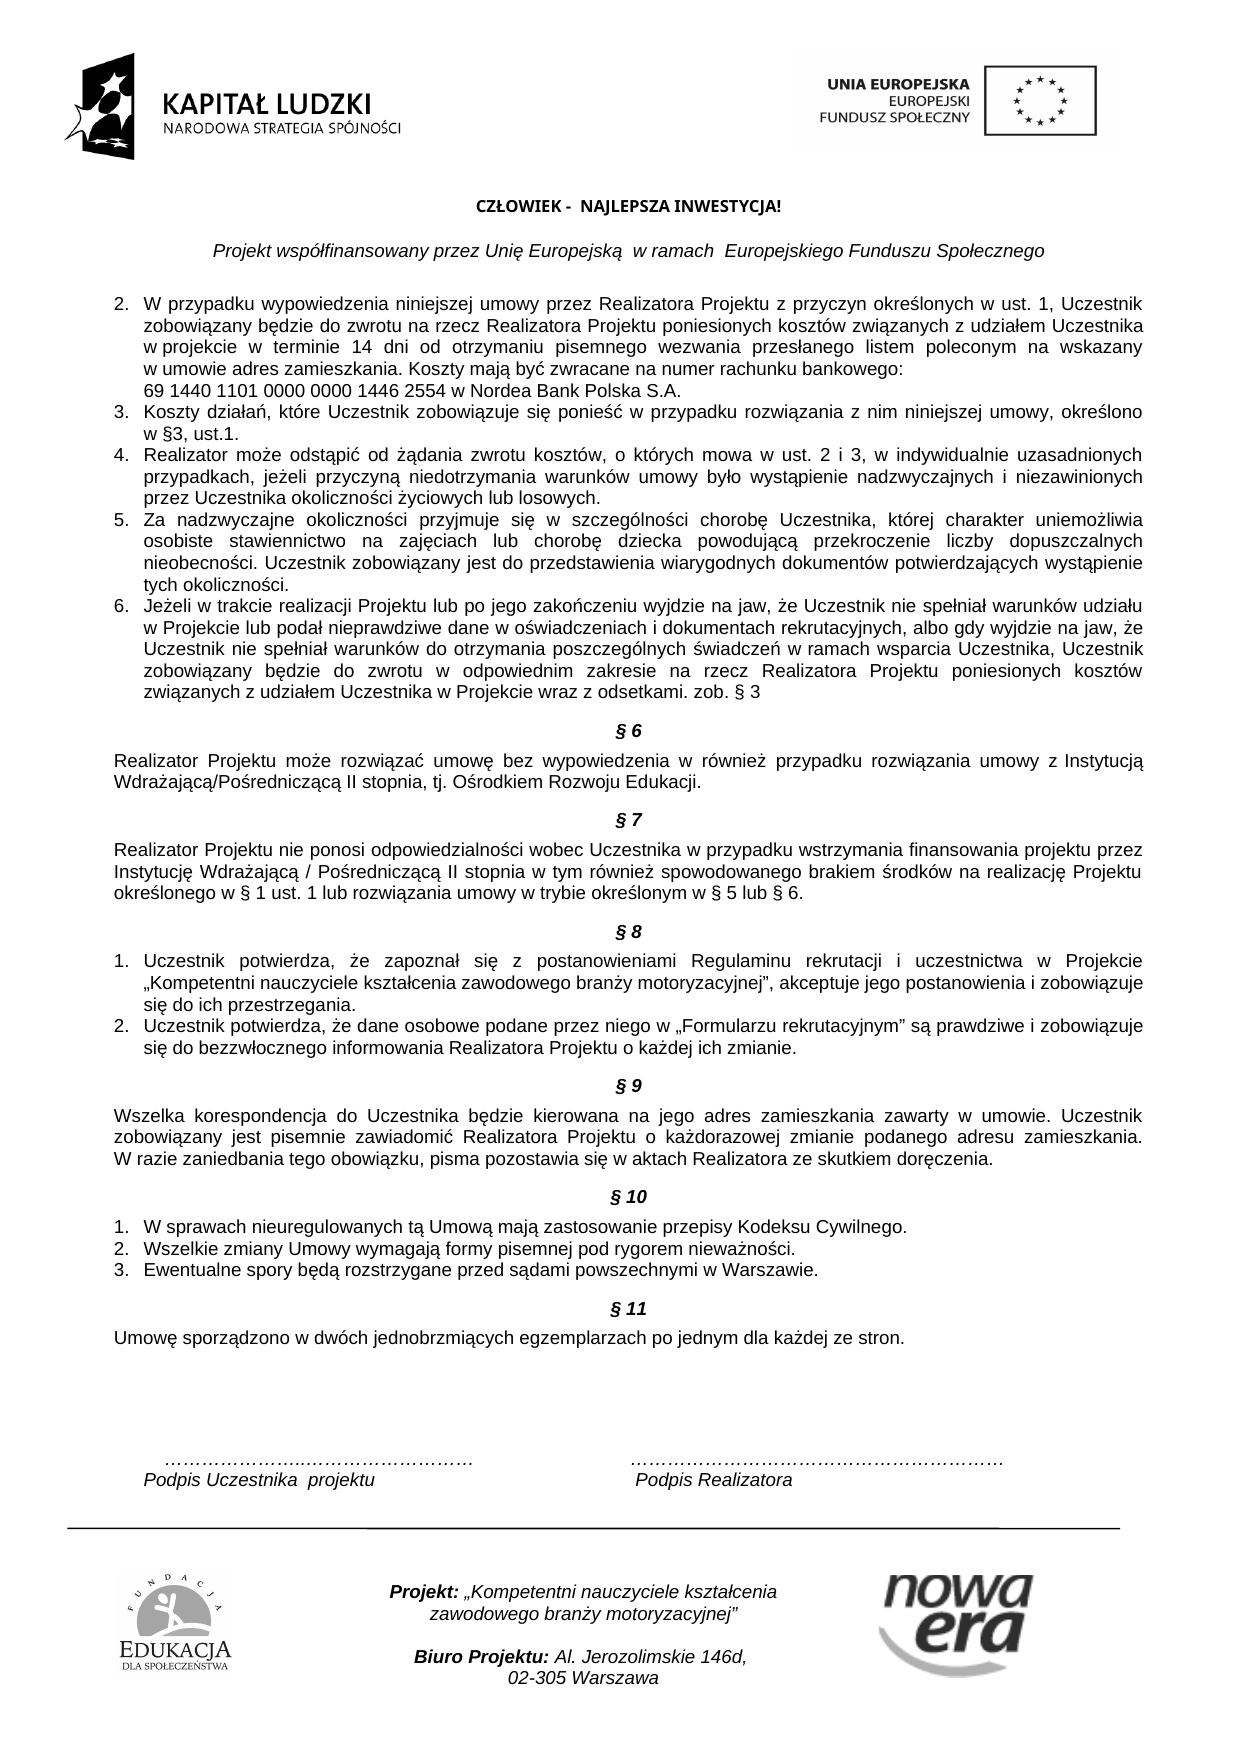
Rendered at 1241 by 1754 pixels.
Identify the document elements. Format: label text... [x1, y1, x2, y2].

list Uczestnik potwierdza, że zapoznał się z postanowieniami Regulaminu rekrutacji i uczestnictwa w Projekcie „Kompetentni nauczyciele kształcenia zawodowego branży motoryzacyjnej”, akceptuje jego postanowienia i zobowiązuje się do ich przestrzegania. [114, 950, 1143, 1015]
list Uczestnik potwierdza, że dane osobowe podane przez niego w „Formularzu rekrutacyjnym” są prawdziwe i zobowiązuje się do bezzwłocznego informowania Realizatora Projektu o każdej ich zmianie. [114, 1015, 1143, 1058]
picture [16, 0, 450, 210]
text § 9 [114, 1075, 1143, 1096]
text § 8 [114, 920, 1143, 942]
list Realizator może odstąpić od żądania zwrotu kosztów, o których mowa w ust. 2 i 3, w indywidualnie uzasadnionych przypadkach, jeżeli przyczyną niedotrzymania warunków umowy było wystąpienie nadzwyczajnych i niezawinionych przez Uczestnika okoliczności życiowych lub losowych. [114, 444, 1143, 509]
text Realizator Projektu nie ponosi odpowiedzialności wobec Uczestnika w przypadku wstrzymania finansowania projektu przez Instytucję Wdrażającą / Pośredniczącą II stopnia w tym również spowodowanego brakiem środków na realizację Projektu określonego w § 1 ust. 1 lub rozwiązania umowy w trybie określonym w § 5 lub § 6. [114, 839, 1143, 904]
list Jeżeli w trakcie realizacji Projektu lub po jego zakończeniu wyjdzie na jaw, że Uczestnik nie spełniał warunków udziału w Projekcie lub podał nieprawdziwe dane w oświadczeniach i dokumentach rekrutacyjnych, albo gdy wyjdzie na jaw, że Uczestnik nie spełniał warunków do otrzymania poszczególnych świadczeń w ramach wsparcia Uczestnika, Uczestnik zobowiązany będzie do zwrotu w odpowiednim zakresie na rzecz Realizatora Projektu poniesionych kosztów związanych z udziałem Uczestnika w Projekcie wraz z odsetkami. zob. § 3 [114, 595, 1143, 703]
text § 7 [114, 809, 1143, 831]
text …………………..……………………… …………………………………………………… [143, 1447, 1143, 1469]
list Za nadzwyczajne okoliczności przyjmuje się w szczególności chorobę Uczestnika, której charakter uniemożliwia osobiste stawiennictwo na zajęciach lub chorobę dziecka powodującą przekroczenie liczby dopuszczalnych nieobecności. Uczestnik zobowiązany jest do przedstawienia wiarygodnych dokumentów potwierdzających wystąpienie tych okoliczności. [114, 509, 1143, 595]
text Podpis Uczestnika projektu Podpis Realizatora [143, 1469, 1143, 1491]
text Umowę sporządzono w dwóch jednobrzmiących egzemplarzach po jednym dla każdej ze stron. [114, 1327, 1143, 1349]
text Realizator Projektu może rozwiązać umowę bez wypowiedzenia w również przypadku rozwiązania umowy z Instytucją Wdrażającą/Pośredniczącą II stopnia, tj. Ośrodkiem Rozwoju Edukacji. [114, 749, 1143, 792]
list Koszty działań, które Uczestnik zobowiązuje się ponieść w przypadku rozwiązania z nim niniejszej umowy, określono w §3, ust.1. [114, 401, 1143, 444]
text § 6 [114, 719, 1143, 741]
text § 10 [114, 1186, 1143, 1208]
list W przypadku wypowiedzenia niniejszej umowy przez Realizatora Projektu z przyczyn określonych w ust. 1, Uczestnik zobowiązany będzie do zwrotu na rzecz Realizatora Projektu poniesionych kosztów związanych z udziałem Uczestnika w projekcie w terminie 14 dni od otrzymaniu pisemnego wezwania przesłanego listem poleconym na wskazany w umowie adres zamieszkania. Koszty mają być zwracane na numer rachunku bankowego: 69 1440 1101 0000 0000 1446 2554 w Nordea Bank Polska S.A. [114, 293, 1143, 401]
text § 11 [114, 1297, 1143, 1319]
list W sprawach nieuregulowanych tą Umową mają zastosowanie przepisy Kodeksu Cywilnego. [114, 1216, 1143, 1237]
list Wszelkie zmiany Umowy wymagają formy pisemnej pod rygorem nieważności. [114, 1237, 1143, 1259]
picture [797, 46, 1116, 153]
text Wszelka korespondencja do Uczestnika będzie kierowana na jego adres zamieszkania zawarty w umowie. Uczestnik zobowiązany jest pisemnie zawiadomić Realizatora Projektu o każdorazowej zmianie podanego adresu zamieszkania. W razie zaniedbania tego obowiązku, pisma pozostawia się w aktach Realizatora ze skutkiem doręczenia. [114, 1105, 1143, 1169]
list Ewentualne spory będą rozstrzygane przed sądami powszechnymi w Warszawie. [114, 1259, 1143, 1281]
